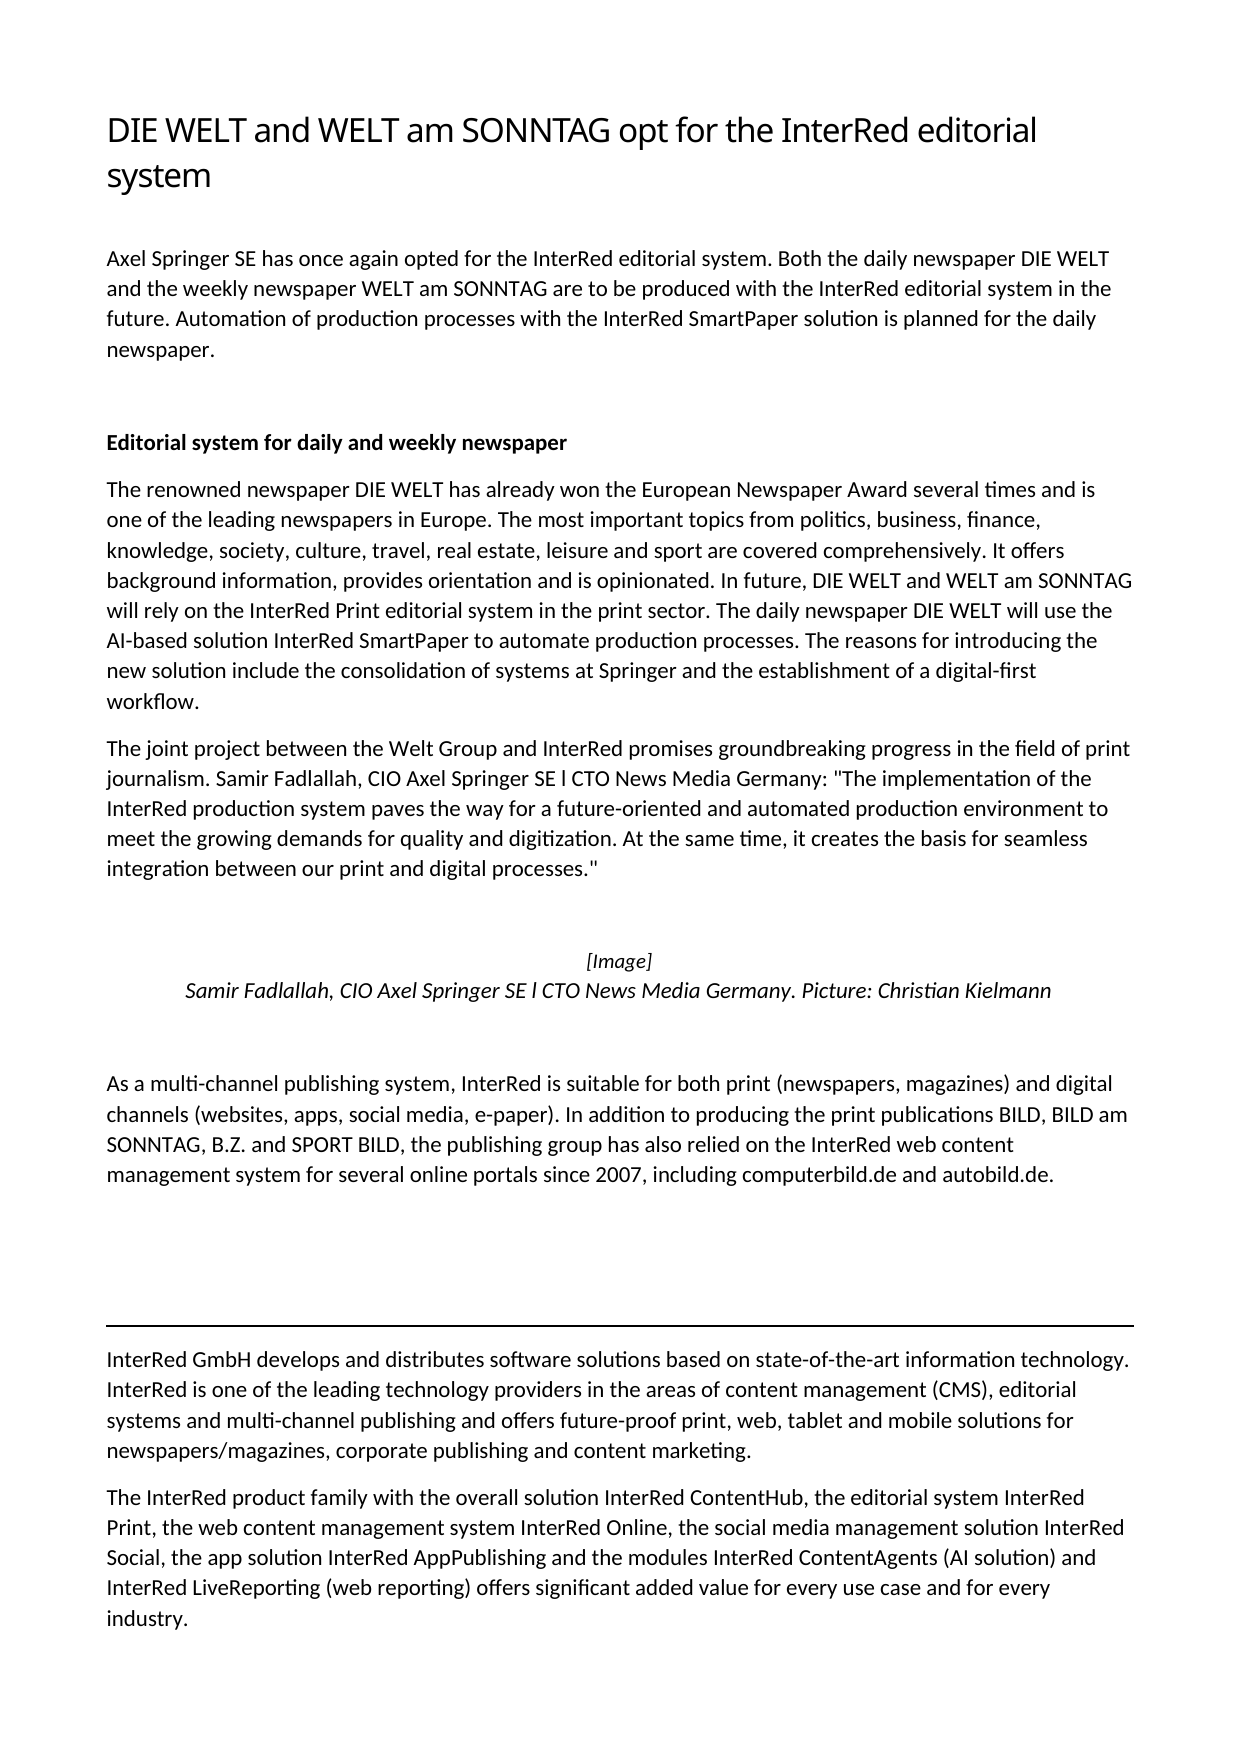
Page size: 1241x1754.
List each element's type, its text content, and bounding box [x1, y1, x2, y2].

text InterRed GmbH develops and distributes software solutions based on state-of-the-art information technology. InterRed is one of the leading technology providers in the areas of content management (CMS), editorial systems and multi-channel publishing and offers future-proof print, web, tablet and mobile solutions for newspapers/magazines, corporate publishing and content marketing. [106, 1345, 1134, 1464]
text The InterRed product family with the overall solution InterRed ContentHub, the editorial system InterRed Print, the web content management system InterRed Online, the social media management solution InterRed Social, the app solution InterRed AppPublishing and the modules InterRed ContentAgents (AI solution) and InterRed LiveReporting (web reporting) offers significant added value for every use case and for every industry. [106, 1483, 1134, 1632]
text Editorial system for daily and weekly newspaper [106, 428, 1134, 456]
text [Image] Samir Fadlallah, CIO Axel Springer SE l CTO News Media Germany. Picture: Christian Kielmann [106, 948, 1134, 1004]
text As a multi-channel publishing system, InterRed is suitable for both print (newspapers, magazines) and digital channels (websites, apps, social media, e-paper). In addition to producing the print publications BILD, BILD am SONNTAG, B.Z. and SPORT BILD, the publishing group has also relied on the InterRed web content management system for several online portals since 2007, including computerbild.de and autobild.de. [106, 1069, 1134, 1188]
text Axel Springer SE has once again opted for the InterRed editorial system. Both the daily newspaper DIE WELT and the weekly newspaper WELT am SONNTAG are to be produced with the InterRed editorial system in the future. Automation of production processes with the InterRed SmartPaper solution is planned for the daily newspaper. [106, 244, 1134, 363]
title DIE WELT and WELT am SONNTAG opt for the InterRed editorial system [106, 106, 1134, 197]
text The renowned newspaper DIE WELT has already won the European Newspaper Award several times and is one of the leading newspapers in Europe. The most important topics from politics, business, finance, knowledge, society, culture, travel, real estate, leisure and sport are covered comprehensively. It offers background information, provides orientation and is opinionated. In future, DIE WELT and WELT am SONNTAG will rely on the InterRed Print editorial system in the print sector. The daily newspaper DIE WELT will use the AI-based solution InterRed SmartPaper to automate production processes. The reasons for introducing the new solution include the consolidation of systems at Springer and the establishment of a digital-first workflow. [106, 475, 1134, 715]
text The joint project between the Welt Group and InterRed promises groundbreaking progress in the field of print journalism. Samir Fadlallah, CIO Axel Springer SE l CTO News Media Germany: "The implementation of the InterRed production system paves the way for a future-oriented and automated production environment to meet the growing demands for quality and digitization. At the same time, it creates the basis for seamless integration between our print and digital processes." [106, 734, 1134, 882]
